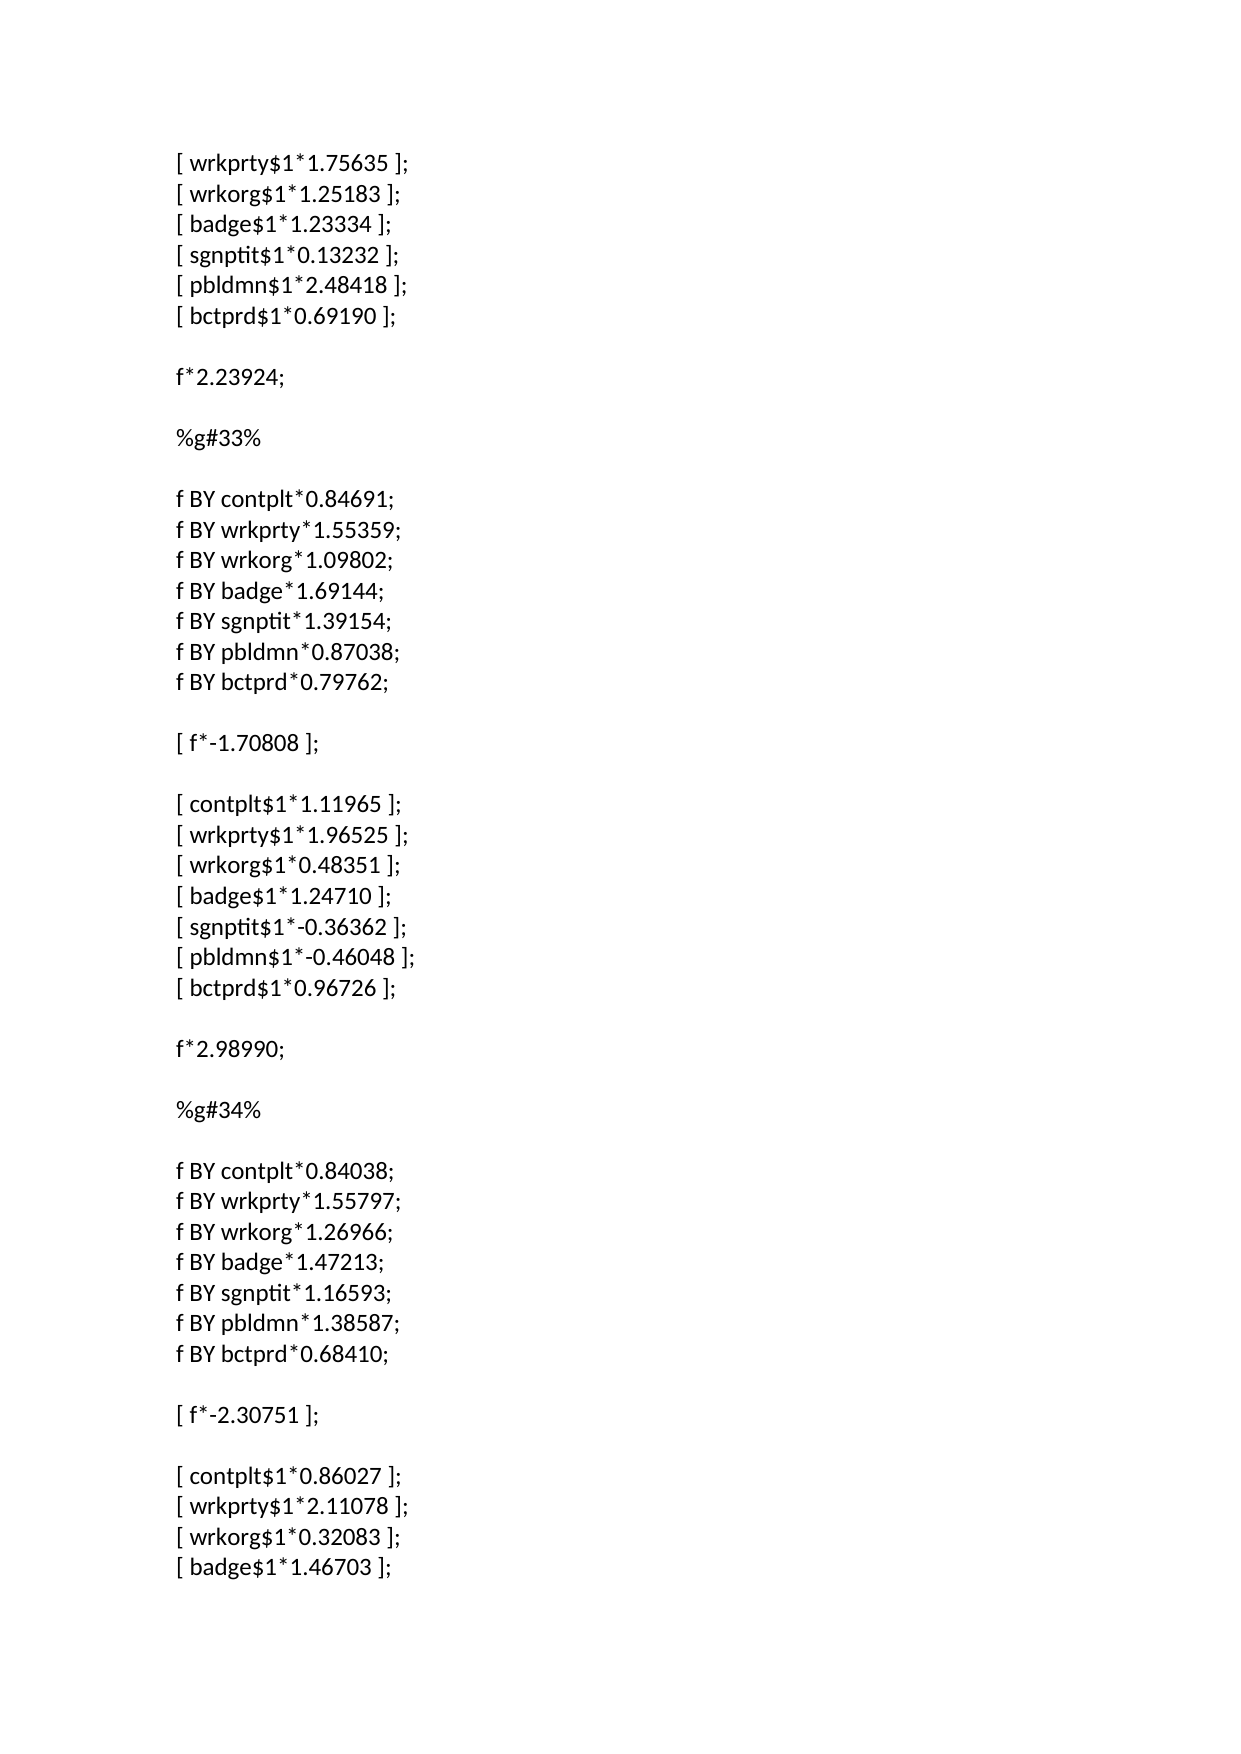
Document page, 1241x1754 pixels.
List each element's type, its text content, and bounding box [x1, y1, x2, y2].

text %g#33% [148, 422, 1093, 453]
text %g#34% [148, 1094, 1093, 1124]
text [ wrkorg$1*0.32083 ]; [148, 1521, 1093, 1552]
text [ bctprd$1*0.69190 ]; [148, 300, 1093, 331]
text f BY bctprd*0.79762; [148, 666, 1093, 697]
text [ wrkorg$1*1.25183 ]; [148, 178, 1093, 209]
text [ sgnptit$1*0.13232 ]; [148, 239, 1093, 270]
text [ contplt$1*0.86027 ]; [148, 1460, 1093, 1491]
text [ pbldmn$1*2.48418 ]; [148, 270, 1093, 300]
text [ bctprd$1*0.96726 ]; [148, 972, 1093, 1002]
text [ badge$1*1.23334 ]; [148, 209, 1093, 239]
text [ wrkprty$1*1.75635 ]; [148, 148, 1093, 178]
text f BY wrkprty*1.55359; [148, 514, 1093, 544]
text f BY wrkorg*1.26966; [148, 1216, 1093, 1246]
text f BY pbldmn*0.87038; [148, 636, 1093, 666]
text f BY badge*1.47213; [148, 1246, 1093, 1277]
text f BY wrkprty*1.55797; [148, 1185, 1093, 1216]
text [ wrkprty$1*1.96525 ]; [148, 819, 1093, 849]
text f*2.23924; [148, 361, 1093, 392]
text [ badge$1*1.24710 ]; [148, 880, 1093, 911]
text f BY sgnptit*1.16593; [148, 1277, 1093, 1307]
text f BY badge*1.69144; [148, 575, 1093, 605]
text f BY pbldmn*1.38587; [148, 1307, 1093, 1338]
text f BY sgnptit*1.39154; [148, 605, 1093, 636]
text [ contplt$1*1.11965 ]; [148, 788, 1093, 819]
text [ badge$1*1.46703 ]; [148, 1552, 1093, 1582]
text f*2.98990; [148, 1033, 1093, 1063]
text [ wrkprty$1*2.11078 ]; [148, 1491, 1093, 1521]
text [ f*-1.70808 ]; [148, 727, 1093, 758]
text f BY bctprd*0.68410; [148, 1338, 1093, 1368]
text [ f*-2.30751 ]; [148, 1399, 1093, 1429]
text [ pbldmn$1*-0.46048 ]; [148, 941, 1093, 972]
text f BY contplt*0.84691; [148, 483, 1093, 514]
text f BY contplt*0.84038; [148, 1155, 1093, 1185]
text f BY wrkorg*1.09802; [148, 544, 1093, 575]
text [ sgnptit$1*-0.36362 ]; [148, 911, 1093, 941]
text [ wrkorg$1*0.48351 ]; [148, 849, 1093, 880]
